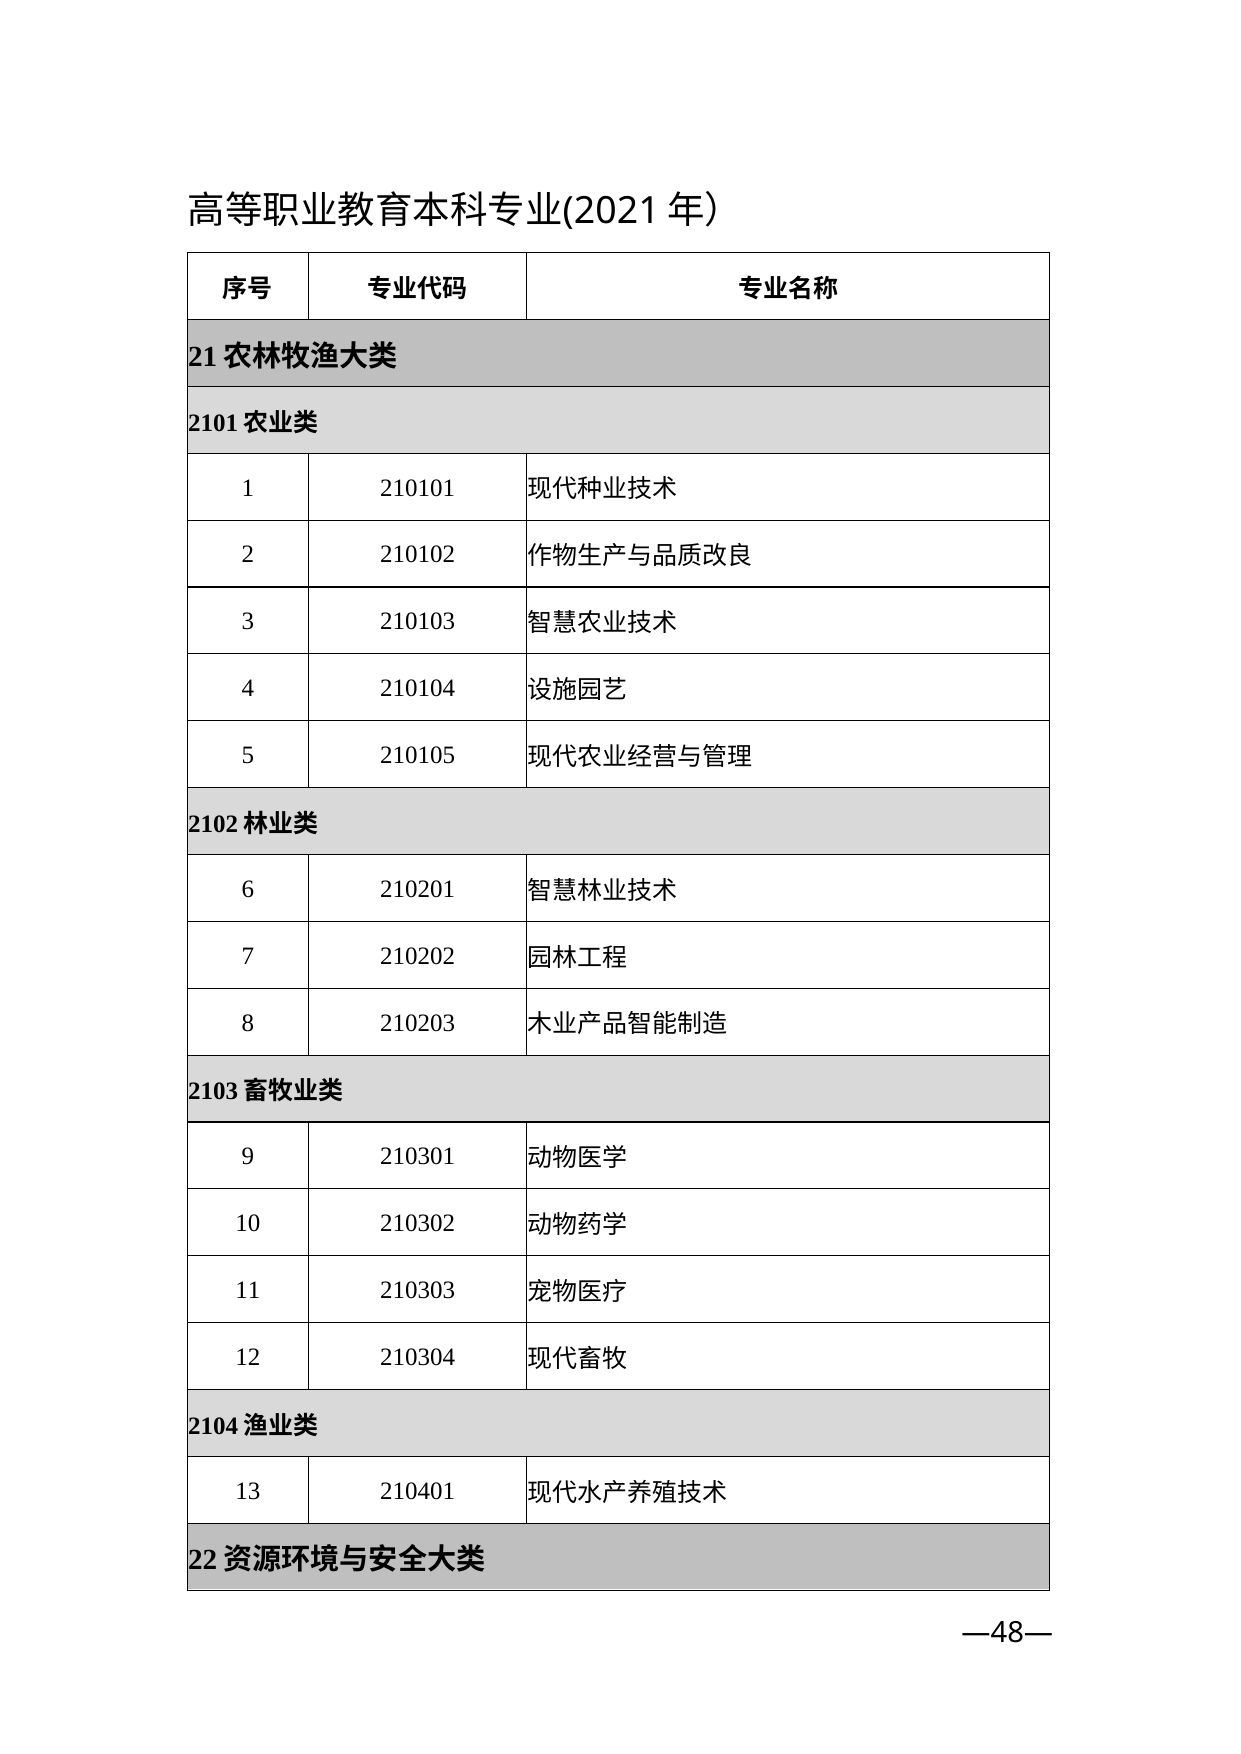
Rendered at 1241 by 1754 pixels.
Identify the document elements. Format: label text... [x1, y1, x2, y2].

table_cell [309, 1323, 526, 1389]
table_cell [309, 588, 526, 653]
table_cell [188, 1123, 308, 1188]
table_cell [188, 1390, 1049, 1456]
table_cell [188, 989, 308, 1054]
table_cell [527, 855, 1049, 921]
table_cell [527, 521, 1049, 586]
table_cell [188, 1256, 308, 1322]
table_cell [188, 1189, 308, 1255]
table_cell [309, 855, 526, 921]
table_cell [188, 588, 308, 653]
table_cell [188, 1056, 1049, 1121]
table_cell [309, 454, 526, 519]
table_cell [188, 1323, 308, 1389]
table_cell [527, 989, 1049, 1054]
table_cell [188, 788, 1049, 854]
table_cell 1 [188, 454, 308, 519]
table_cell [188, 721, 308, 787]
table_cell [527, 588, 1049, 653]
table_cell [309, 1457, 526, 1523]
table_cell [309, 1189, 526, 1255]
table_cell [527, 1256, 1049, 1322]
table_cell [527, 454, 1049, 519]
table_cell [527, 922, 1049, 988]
table_header 专业代码 [309, 253, 526, 319]
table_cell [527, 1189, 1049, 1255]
table_cell 21农林牧渔大类 [188, 320, 1049, 386]
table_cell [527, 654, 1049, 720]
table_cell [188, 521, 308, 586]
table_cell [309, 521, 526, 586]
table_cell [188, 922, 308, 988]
table_header 序号 [188, 253, 308, 319]
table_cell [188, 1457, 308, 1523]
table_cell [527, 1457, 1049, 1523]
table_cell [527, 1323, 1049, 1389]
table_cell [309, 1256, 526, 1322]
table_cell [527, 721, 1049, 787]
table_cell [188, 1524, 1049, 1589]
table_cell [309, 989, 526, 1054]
table_cell 2101农业类 [188, 387, 1049, 453]
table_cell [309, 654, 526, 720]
text 高等职业教育本科专业(2021年） [187, 174, 1053, 239]
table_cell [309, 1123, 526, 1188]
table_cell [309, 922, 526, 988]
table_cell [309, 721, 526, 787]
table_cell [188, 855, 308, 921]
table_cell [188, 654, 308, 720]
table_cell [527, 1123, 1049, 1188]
table_header 专业名称 [527, 253, 1049, 319]
